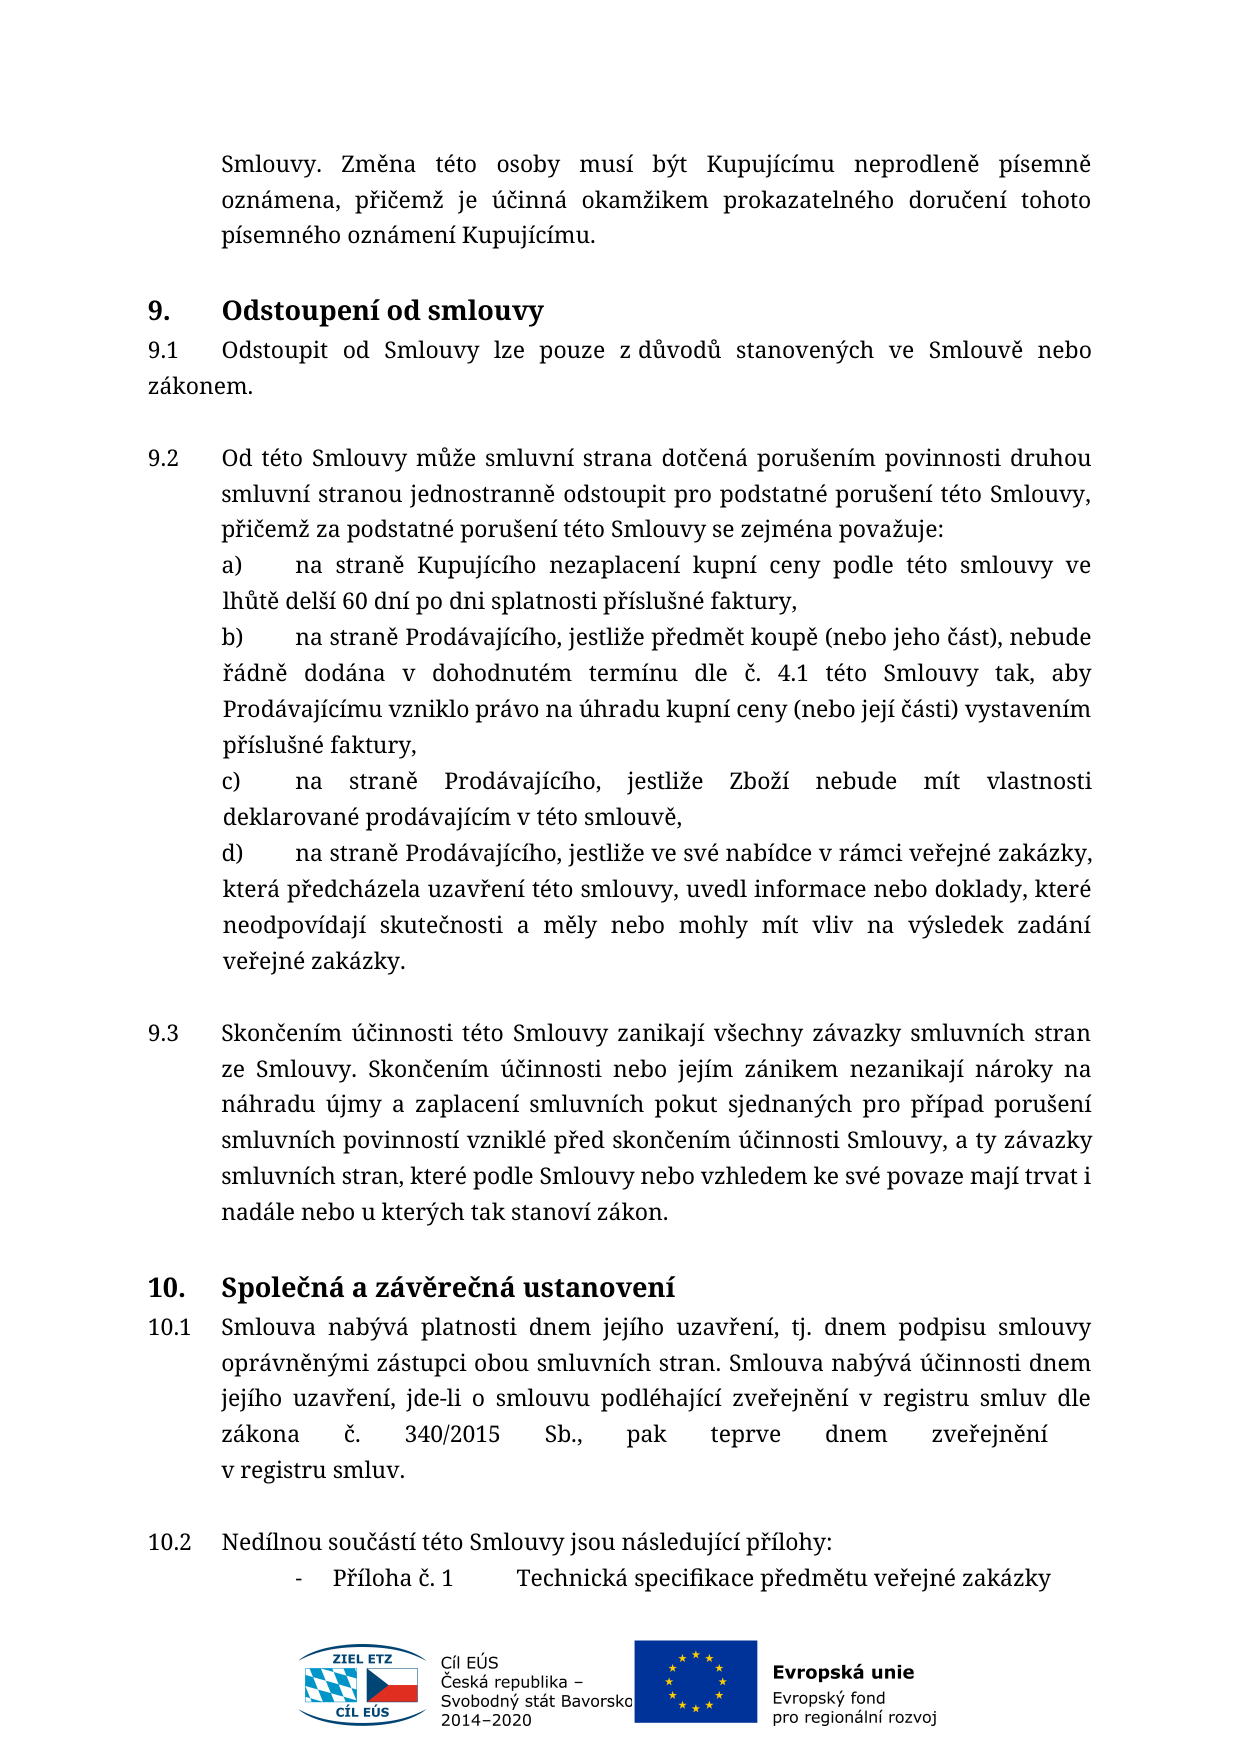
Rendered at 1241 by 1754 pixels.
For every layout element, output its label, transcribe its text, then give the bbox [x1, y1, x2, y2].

list na straně Prodávajícího, jestliže předmět koupě (nebo jeho část), nebude řádně dodána v dohodnutém termínu dle č. 4.1 této Smlouvy tak, aby Prodávajícímu vzniklo právo na úhradu kupní ceny (nebo její části) vystavením příslušné faktury, [221, 621, 1093, 760]
text 10. Společná a závěrečná ustanovení [148, 1268, 1093, 1305]
text 9.1 Odstoupit od Smlouvy lze pouze z důvodů stanovených ve Smlouvě nebo zákonem. [148, 334, 1093, 401]
list na straně Kupujícího nezaplacení kupní ceny podle této smlouvy ve lhůtě delší 60 dní po dni splatnosti příslušné faktury, [221, 549, 1093, 617]
list Příloha č. 1 Technická specifikace předmětu veřejné zakázky [295, 1562, 1093, 1593]
text 10.2 Nedílnou součástí této Smlouvy jsou následující přílohy: [148, 1526, 1093, 1557]
text 9. Odstoupení od smlouvy [148, 291, 1093, 328]
list na straně Prodávajícího, jestliže ve své nabídce v rámci veřejné zakázky, která předcházela uzavření této smlouvy, uvedl informace nebo doklady, které neodpovídají skutečnosti a měly nebo mohly mít vliv na výsledek zadání veřejné zakázky. [221, 837, 1093, 976]
text 9.2 Od této Smlouvy může smluvní strana dotčená porušením povinnosti druhou smluvní stranou jednostranně odstoupit pro podstatné porušení této Smlouvy, přičemž za podstatné porušení této Smlouvy se zejména považuje: [148, 442, 1093, 545]
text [221, 148, 1093, 251]
text 10.1 Smlouva nabývá platnosti dnem jejího uzavření, tj. dnem podpisu smlouvy oprávněnými zástupci obou smluvních stran. Smlouva nabývá účinnosti dnem jejího uzavření, jde-li o smlouvu podléhající zveřejnění v registru smluv dle zákona č. 340/2015 Sb., pak teprve dnem zveřejnění v registru smluv. [148, 1311, 1093, 1486]
picture [298, 1638, 942, 1726]
list na straně Prodávajícího, jestliže Zboží nebude mít vlastnosti deklarované prodávajícím v této smlouvě, [221, 765, 1093, 832]
text 9.3 Skončením účinnosti této Smlouvy zanikají všechny závazky smluvních stran ze Smlouvy. Skončením účinnosti nebo jejím zánikem nezanikají nároky na náhradu újmy a zaplacení smluvních pokut sjednaných pro případ porušení smluvních povinností vzniklé před skončením účinnosti Smlouvy, a ty závazky smluvních stran, které podle Smlouvy nebo vzhledem ke své povaze mají trvat i nadále nebo u kterých tak stanoví zákon. [148, 1017, 1093, 1227]
